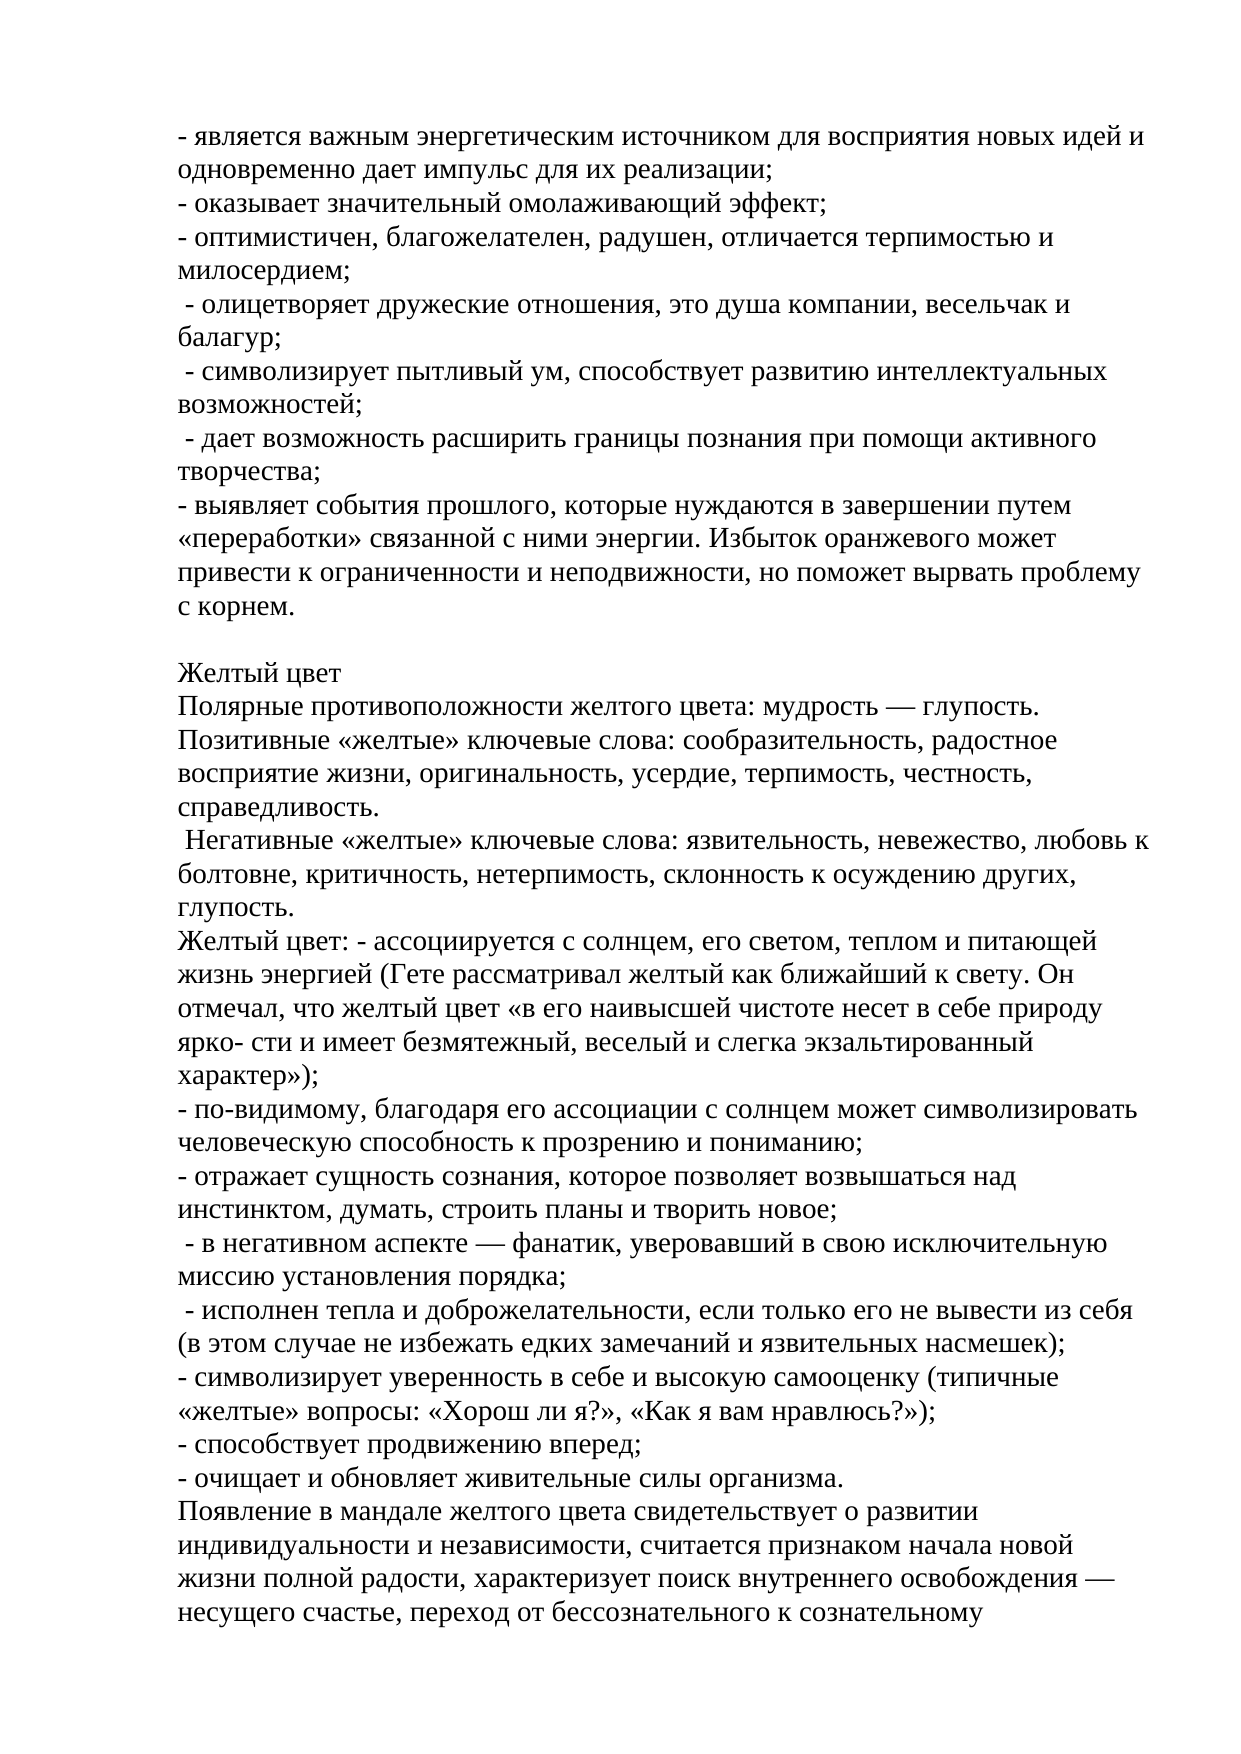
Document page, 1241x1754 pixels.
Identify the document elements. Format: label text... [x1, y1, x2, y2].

text - символизирует пытливый ум, способствует развитию интеллектуальных возможностей; [177, 353, 1152, 420]
text - по-видимому, благодаря его ассоциации с солнцем может символизировать человеческую способность к прозрению и пониманию; [177, 1091, 1152, 1158]
text - очищает и обновляет живительные силы организма. [177, 1460, 1152, 1493]
text - оказывает значительный омолаживающий эффект; [177, 185, 1152, 219]
text - в негативном аспекте — фанатик, уверовавший в свою исключительную миссию установления порядка; [177, 1225, 1152, 1292]
text - исполнен тепла и доброжелательности, если только его не вывести из себя (в этом случае не избежать едких замечаний и язвительных насмешек); [177, 1292, 1152, 1359]
text Полярные противоположности желтого цвета: мудрость — глупость. Позитивные «желтые» ключевые слова: сообразительность, радостное восприятие жизни, оригинальность, усердие, терпимость, честность, справедливость. [177, 688, 1152, 822]
text Желтый цвет [177, 655, 1152, 688]
text - является важным энергетическим источником для восприятия новых идей и одновременно дает импульс для их реализации; [177, 118, 1152, 185]
text Желтый цвет: - ассоциируется с солнцем, его светом, теплом и питающей жизнь энергией (Гете рассматривал желтый как ближайший к свету. Он отмечал, что желтый цвет «в его наивысшей чистоте несет в себе природу ярко- сти и имеет безмятежный, веселый и слегка экзальтированный характер»); [177, 923, 1152, 1091]
text - способствует продвижению вперед; [177, 1426, 1152, 1460]
text - отражает сущность сознания, которое позволяет возвышаться над инстинктом, думать, строить планы и творить новое; [177, 1158, 1152, 1225]
text - оптимистичен, благожелателен, радушен, отличается терпимостью и милосердием; [177, 219, 1152, 286]
text - выявляет события прошлого, которые нуждаются в завершении путем «переработки» связанной с ними энергии. Избыток оранжевого может привести к ограниченности и неподвижности, но поможет вырвать проблему с корнем. [177, 487, 1152, 621]
text - дает возможность расширить границы познания при помощи активного творчества; [177, 420, 1152, 487]
text - символизирует уверенность в себе и высокую самооценку (типичные «желтые» вопросы: «Хорош ли я?», «Как я вам нравлюсь?»); [177, 1359, 1152, 1426]
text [177, 1493, 1152, 1627]
text - олицетворяет дружеские отношения, это душа компании, весельчак и балагур; [177, 286, 1152, 353]
text Негативные «желтые» ключевые слова: язвительность, невежество, любовь к болтовне, критичность, нетерпимость, склонность к осуждению других, глупость. [177, 822, 1152, 923]
